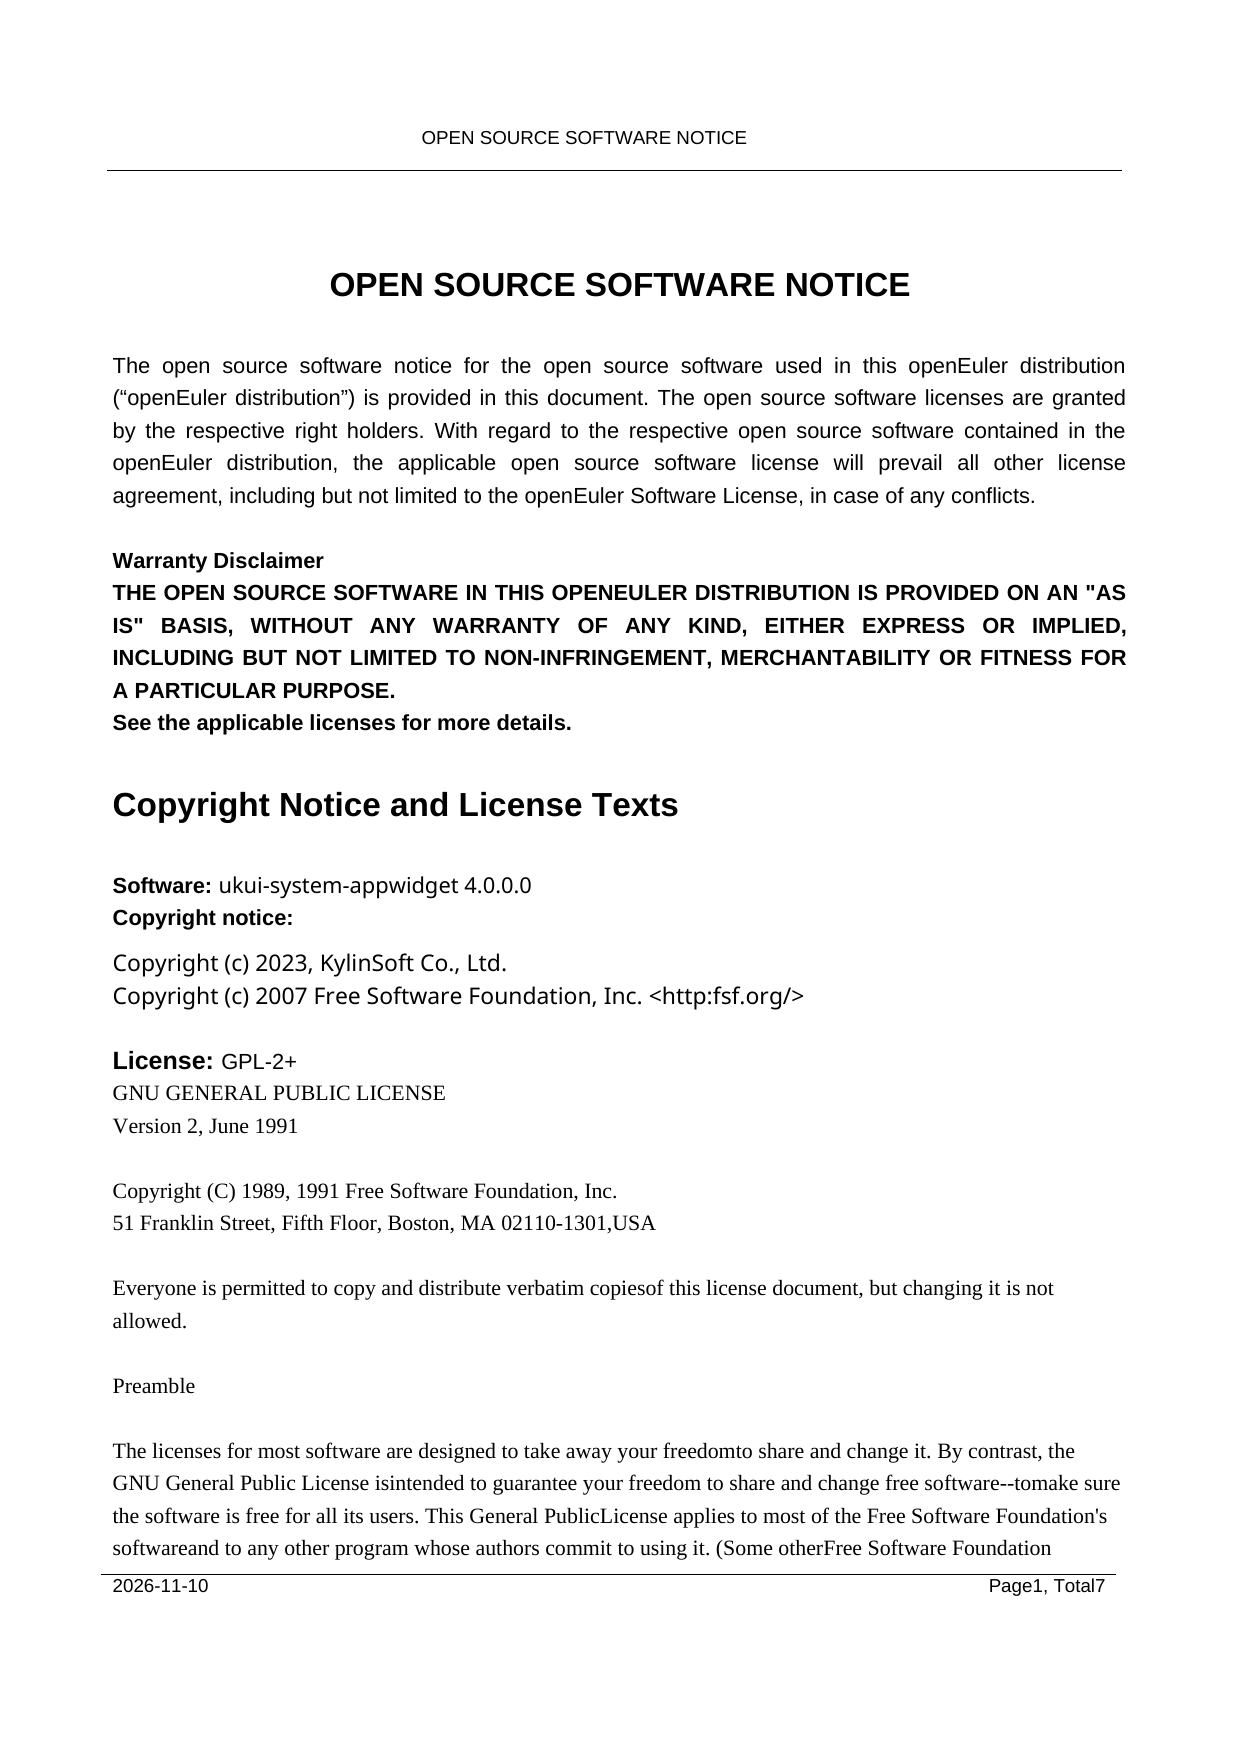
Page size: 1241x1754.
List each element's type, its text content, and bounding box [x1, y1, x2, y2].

text Preamble [112, 1369, 1128, 1402]
text Copyright notice: [112, 901, 1128, 934]
text GNU GENERAL PUBLIC LICENSE [112, 1077, 1128, 1109]
text Copyright (c) 2023, KylinSoft Co., Ltd. Copyright (c) 2007 Free Software Foundation, Inc. <http:fsf.org/> [112, 947, 1128, 1044]
text OPEN SOURCE SOFTWARE NOTICE [112, 251, 1128, 316]
title Software: ukui-system-appwidget 4.0.0.0 [112, 869, 1128, 901]
text Copyright Notice and License Texts [112, 771, 1128, 836]
text Copyright (C) 1989, 1991 Free Software Foundation, Inc. [112, 1174, 1128, 1207]
text The open source software notice for the open source software used in this openEuler distribution (“openEuler distribution”) is provided in this document. The open source software licenses are granted by the respective right holders. With regard to the respective open source software contained in the openEuler distribution, the applicable open source software license will prevail all other license agreement, including but not limited to the openEuler Software License, in case of any conflicts. [112, 349, 1128, 511]
text THE OPEN SOURCE SOFTWARE IN THIS OPENEULER DISTRIBUTION IS PROVIDED ON AN "AS IS" BASIS, WITHOUT ANY WARRANTY OF ANY KIND, EITHER EXPRESS OR IMPLIED, INCLUDING BUT NOT LIMITED TO NON-INFRINGEMENT, MERCHANTABILITY OR FITNESS FOR A PARTICULAR PURPOSE. See the applicable licenses for more details. [112, 576, 1128, 739]
text 51 Franklin Street, Fifth Floor, Boston, MA 02110-1301,USA [112, 1207, 1128, 1239]
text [112, 1434, 1128, 1564]
text Everyone is permitted to copy and distribute verbatim copiesof this license document, but changing it is not allowed. [112, 1272, 1128, 1337]
text Version 2, June 1991 [112, 1109, 1128, 1142]
text Warranty Disclaimer [112, 544, 1128, 576]
text License: GPL-2+ [112, 1044, 1128, 1077]
